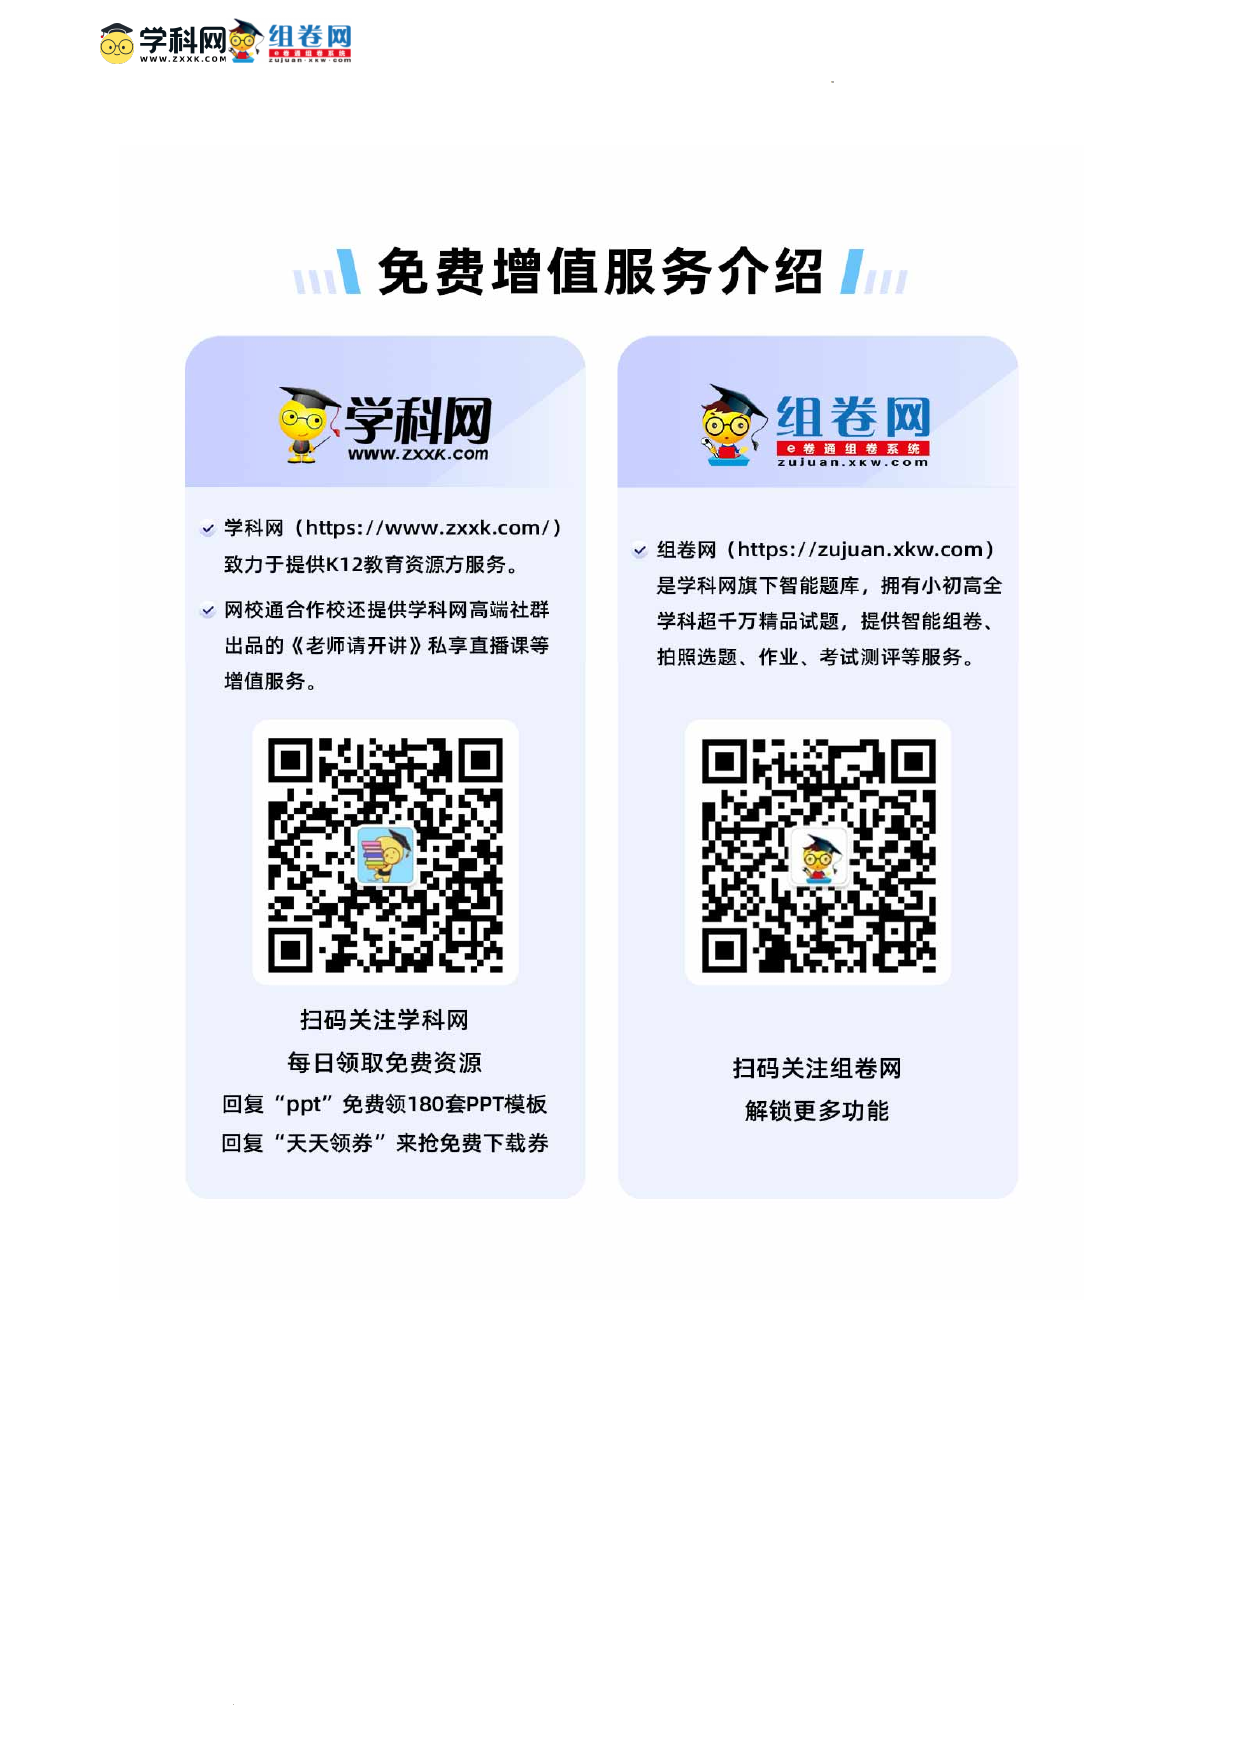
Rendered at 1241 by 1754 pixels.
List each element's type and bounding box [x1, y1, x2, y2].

picture [119, 145, 1084, 1300]
picture [100, 18, 353, 64]
